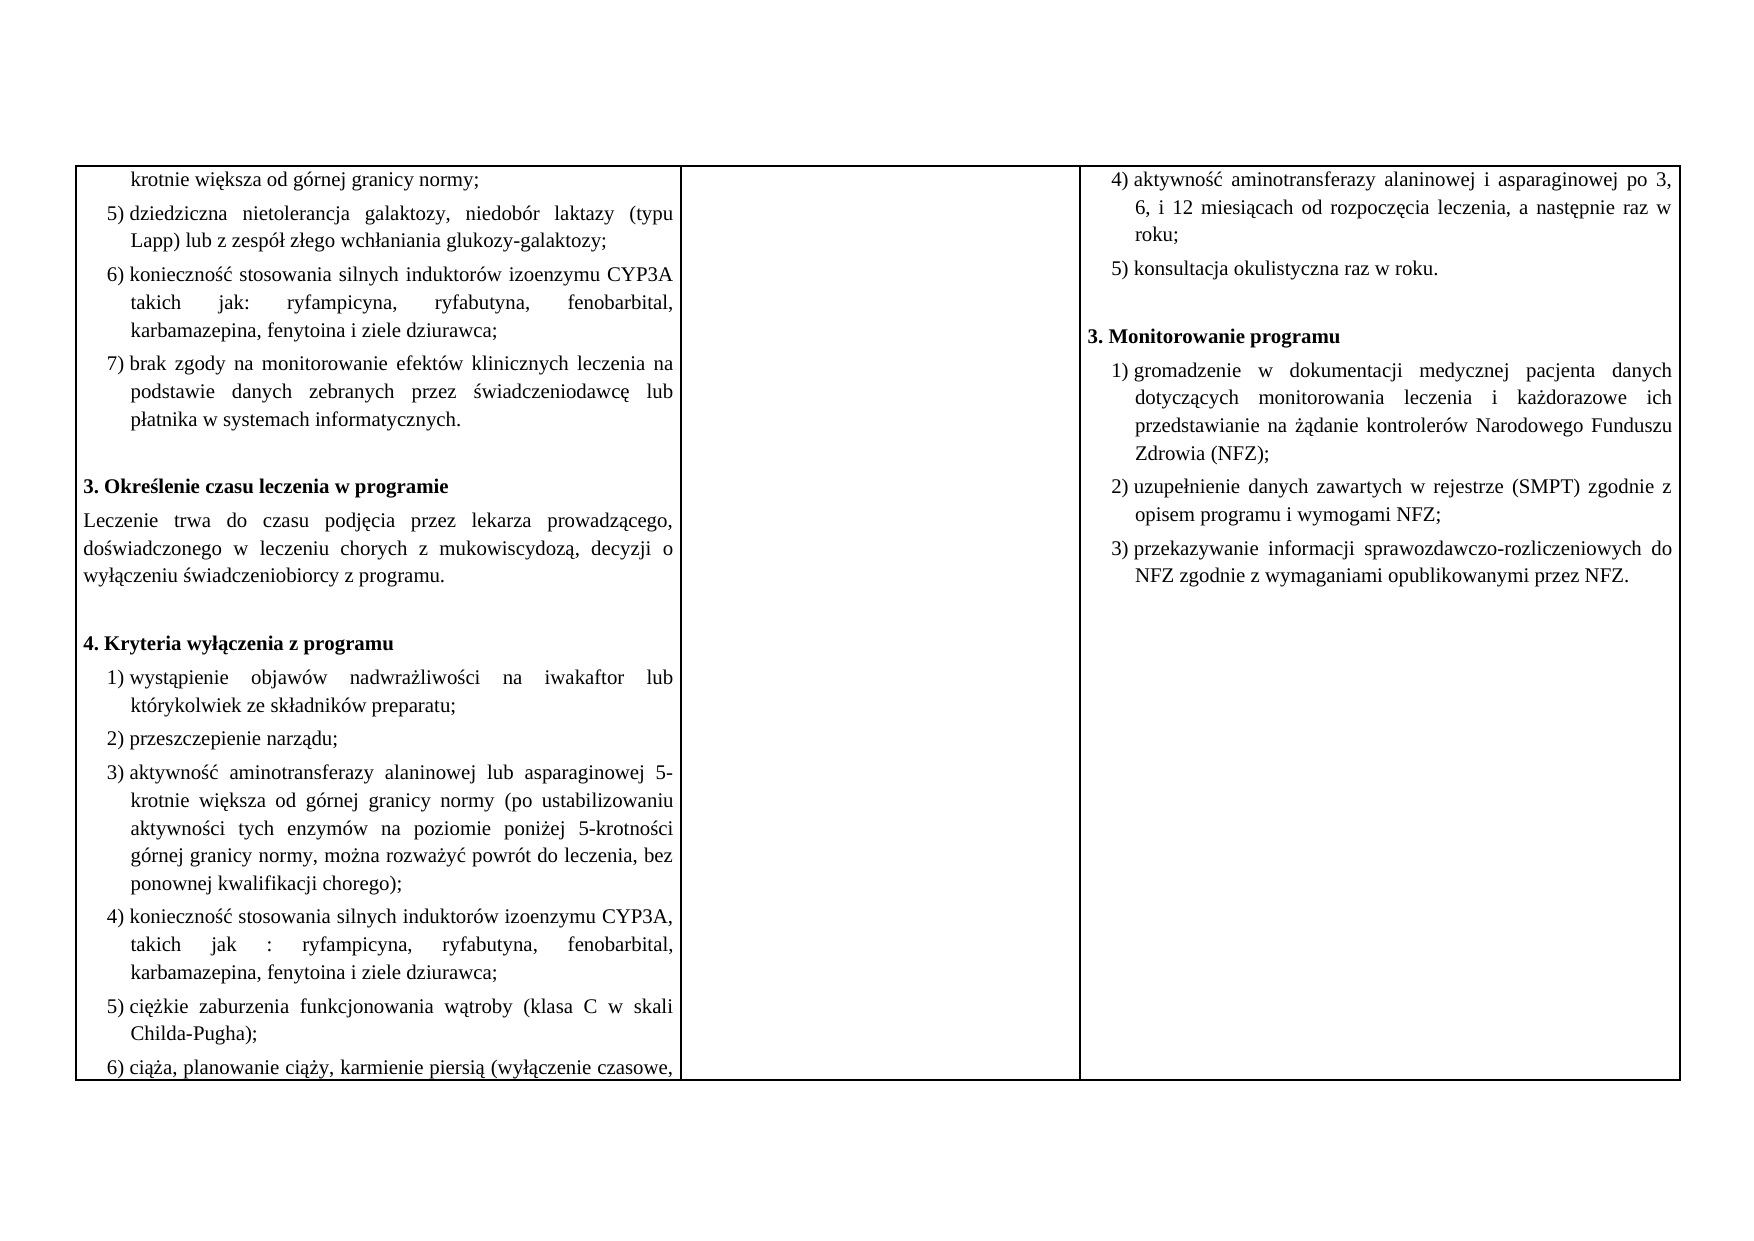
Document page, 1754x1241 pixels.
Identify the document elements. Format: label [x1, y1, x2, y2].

table_cell [77, 167, 680, 1079]
table_cell [1081, 167, 1679, 1079]
table_cell [682, 167, 1079, 1079]
